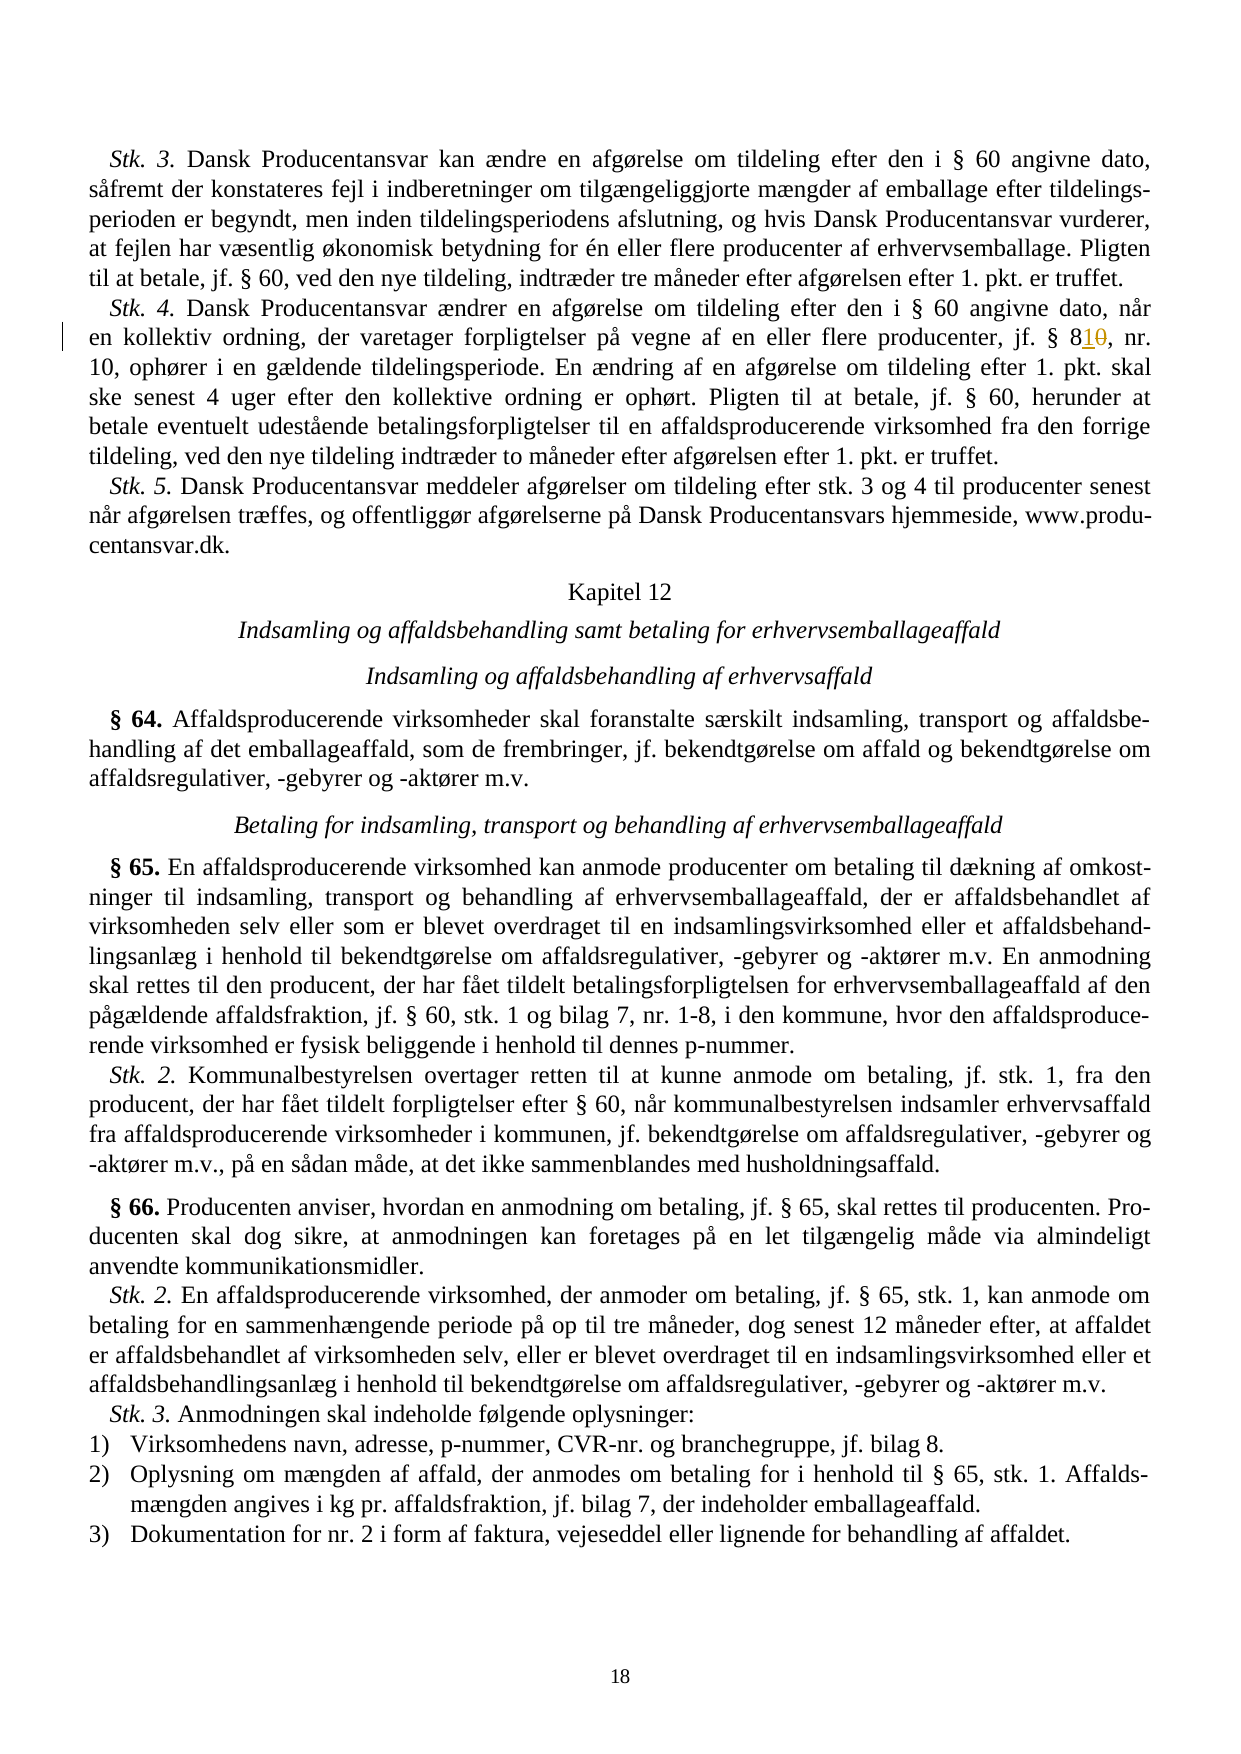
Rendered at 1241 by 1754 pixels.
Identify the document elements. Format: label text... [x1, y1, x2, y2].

text § 64. Affaldsproducerende virksomheder skal foranstalte særskilt indsamling, transport og affaldsbe- [109, 708, 1163, 732]
text § 65. En affaldsproducerende virksomhed kan anmode producenter om betaling til dækning af omkost- ninger til indsamling, transport og behandling af erhvervsemballageaffald, der er affaldsbehandlet af virksomheden selv eller som er blevet overdraget til en indsamlingsvirksomhed eller et affaldsbehand- lingsanlæg i henhold til bekendtgørelse om affaldsregulativer, -gebyrer og -aktører m.v. En anmodning skal rettes til den producent, der har fået tildelt betalingsforpligtelsen for erhvervsemballageaffald af den pågældende affaldsfraktion, jf. § 60, stk. 1 og bilag 7, nr. 1-8, i den kommune, hvor den affaldsproduce- rende virksomhed er fysisk beliggende i henhold til dennes p-nummer. [88, 852, 1152, 1058]
text handling af det emballageaffald, som de frembringer, jf. bekendtgørelse om affald og bekendtgørelse om affaldsregulativer, -gebyrer og -aktører m.v. [88, 734, 1152, 792]
text Kapitel 12 [77, 577, 1163, 606]
text Stk. 4. Dansk Producentansvar ændrer en afgørelse om tildeling efter den i § 60 angivne dato, når en kollektiv ordning, der varetager forpligtelser på vegne af en eller flere producenter, jf. § 8, nr. 10, ophører i en gældende tildelingsperiode. En ændring af en afgørelse om tildeling efter 1. pkt. skal ske senest 4 uger efter den kollektive ordning er ophørt. Pligten til at betale, jf. § 60, herunder at betale eventuelt udestående betalingsforpligtelser til en affaldsproducerende virksomhed fra den forrige tildeling, ved den nye tildeling indtræder to måneder efter afgørelsen efter 1. pkt. er truffet. [88, 293, 1152, 469]
text -aktører m.v., på en sådan måde, at det ikke sammenblandes med husholdningsaffald. [88, 1149, 1163, 1178]
text Stk. 5. Dansk Producentansvar meddeler afgørelser om tildeling efter stk. 3 og 4 til producenter senest når afgørelsen træffes, og offentliggør afgørelserne på Dansk Producentansvars hjemmeside, www.produ- centansvar.dk. [88, 471, 1152, 559]
text § 66. Producenten anviser, hvordan en anmodning om betaling, jf. § 65, skal rettes til producenten. Pro- ducenten skal dog sikre, at anmodningen kan foretages på en let tilgængelig måde via almindeligt anvendte kommunikationsmidler. [88, 1192, 1152, 1279]
text Stk. 2. Kommunalbestyrelsen overtager retten til at kunne anmode om betaling, jf. stk. 1, fra den producent, der har fået tildelt forpligtelser efter § 60, når kommunalbestyrelsen indsamler erhvervsaffald fra affaldsproducerende virksomheder i kommunen, jf. bekendtgørelse om affaldsregulativer, -gebyrer og [88, 1060, 1152, 1148]
list Oplysning om mængden af affald, der anmodes om betaling for i henhold til § 65, stk. 1. Affalds- mængden angives i kg pr. affaldsfraktion, jf. bilag 7, der indeholder emballageaffald. [88, 1459, 1152, 1518]
list Virksomhedens navn, adresse, p-nummer, CVR-nr. og branchegruppe, jf. bilag 8. [88, 1429, 1163, 1458]
text Stk. 3. Anmodningen skal indeholde følgende oplysninger: [109, 1399, 1163, 1428]
text Stk. 3. Dansk Producentansvar kan ændre en afgørelse om tildeling efter den i § 60 angivne dato, såfremt der konstateres fejl i indberetninger om tilgængeliggjorte mængder af emballage efter tildelings- perioden er begyndt, men inden tildelingsperiodens afslutning, og hvis Dansk Producentansvar vurderer, at fejlen har væsentlig økonomisk betydning for én eller flere producenter af erhvervsemballage. Pligten til at betale, jf. § 60, ved den nye tildeling, indtræder tre måneder efter afgørelsen efter 1. pkt. er truffet. [88, 144, 1152, 292]
list Dokumentation for nr. 2 i form af faktura, vejeseddel eller lignende for behandling af affaldet. [88, 1519, 1163, 1547]
text Stk. 2. En affaldsproducerende virksomhed, der anmoder om betaling, jf. § 65, stk. 1, kan anmode om betaling for en sammenhængende periode på op til tre måneder, dog senest 12 måneder efter, at affaldet er affaldsbehandlet af virksomheden selv, eller er blevet overdraget til en indsamlingsvirksomhed eller et affaldsbehandlingsanlæg i henhold til bekendtgørelse om affaldsregulativer, -gebyrer og -aktører m.v. [88, 1281, 1152, 1398]
text Indsamling og affaldsbehandling samt betaling for erhvervsemballageaffald Indsamling og affaldsbehandling af erhvervsaffald [196, 615, 1044, 690]
text Betaling for indsamling, transport og behandling af erhvervsemballageaffald [233, 810, 1163, 838]
